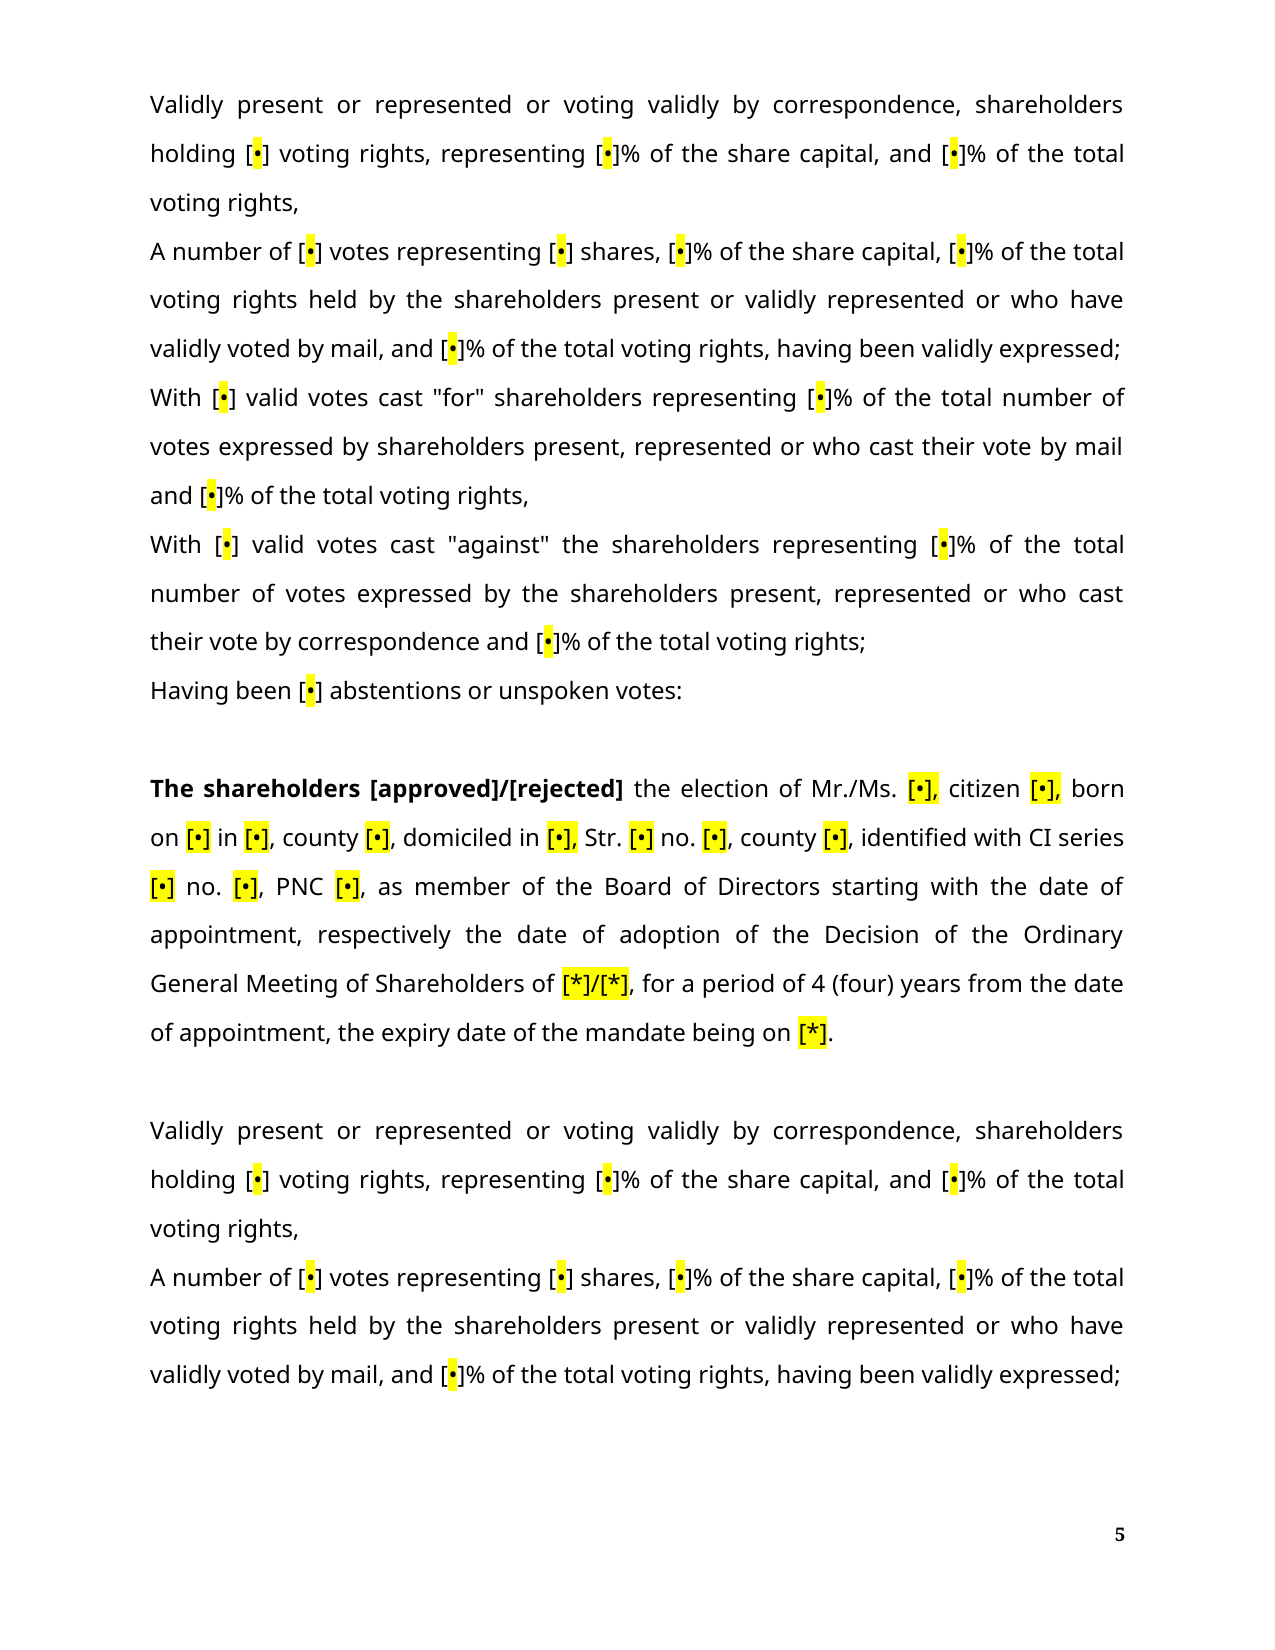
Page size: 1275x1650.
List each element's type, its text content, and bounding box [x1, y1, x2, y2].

list The shareholders [approved]/[rejected] the election of Mr./Ms. [•], citizen [•], born on [•] in [•], county [•], domiciled in [•], Str. [•] no. [•], county [•], identified with CI series [•] no. [•], PNC [•], as member of the Board of Directors starting with the date of appointment, respectively the date of adoption of the Decision of the Ordinary General Meeting of Shareholders of [*]/[*], for a period of 4 (four) years from the date of appointment, the expiry date of the mandate being on [*]. [150, 772, 1125, 1049]
text A number of [•] votes representing [•] shares, [•]% of the share capital, [•]% of the total voting rights held by the shareholders present or validly represented or who have validly voted by mail, and [•]% of the total voting rights, having been validly expressed; [150, 234, 1125, 365]
text Validly present or represented or voting validly by correspondence, shareholders holding [•] voting rights, representing [•]% of the share capital, and [•]% of the total voting rights, [150, 88, 1125, 218]
text Having been [•] abstentions or unspoken votes: [315, 674, 1125, 707]
text Having been [•] abstentions or unspoken votes: [150, 674, 306, 707]
text With [•] valid votes cast "for" shareholders representing [•]% of the total number of votes expressed by shareholders present, represented or who cast their vote by mail and [•]% of the total voting rights, [150, 381, 1125, 511]
text Validly present or represented or voting validly by correspondence, shareholders holding [•] voting rights, representing [•]% of the share capital, and [•]% of the total voting rights, [150, 1114, 1125, 1244]
text With [•] valid votes cast "against" the shareholders representing [•]% of the total number of votes expressed by the shareholders present, represented or who cast their vote by correspondence and [•]% of the total voting rights; [150, 527, 1125, 658]
text A number of [•] votes representing [•] shares, [•]% of the share capital, [•]% of the total voting rights held by the shareholders present or validly represented or who have validly voted by mail, and [•]% of the total voting rights, having been validly expressed; [150, 1260, 1125, 1391]
